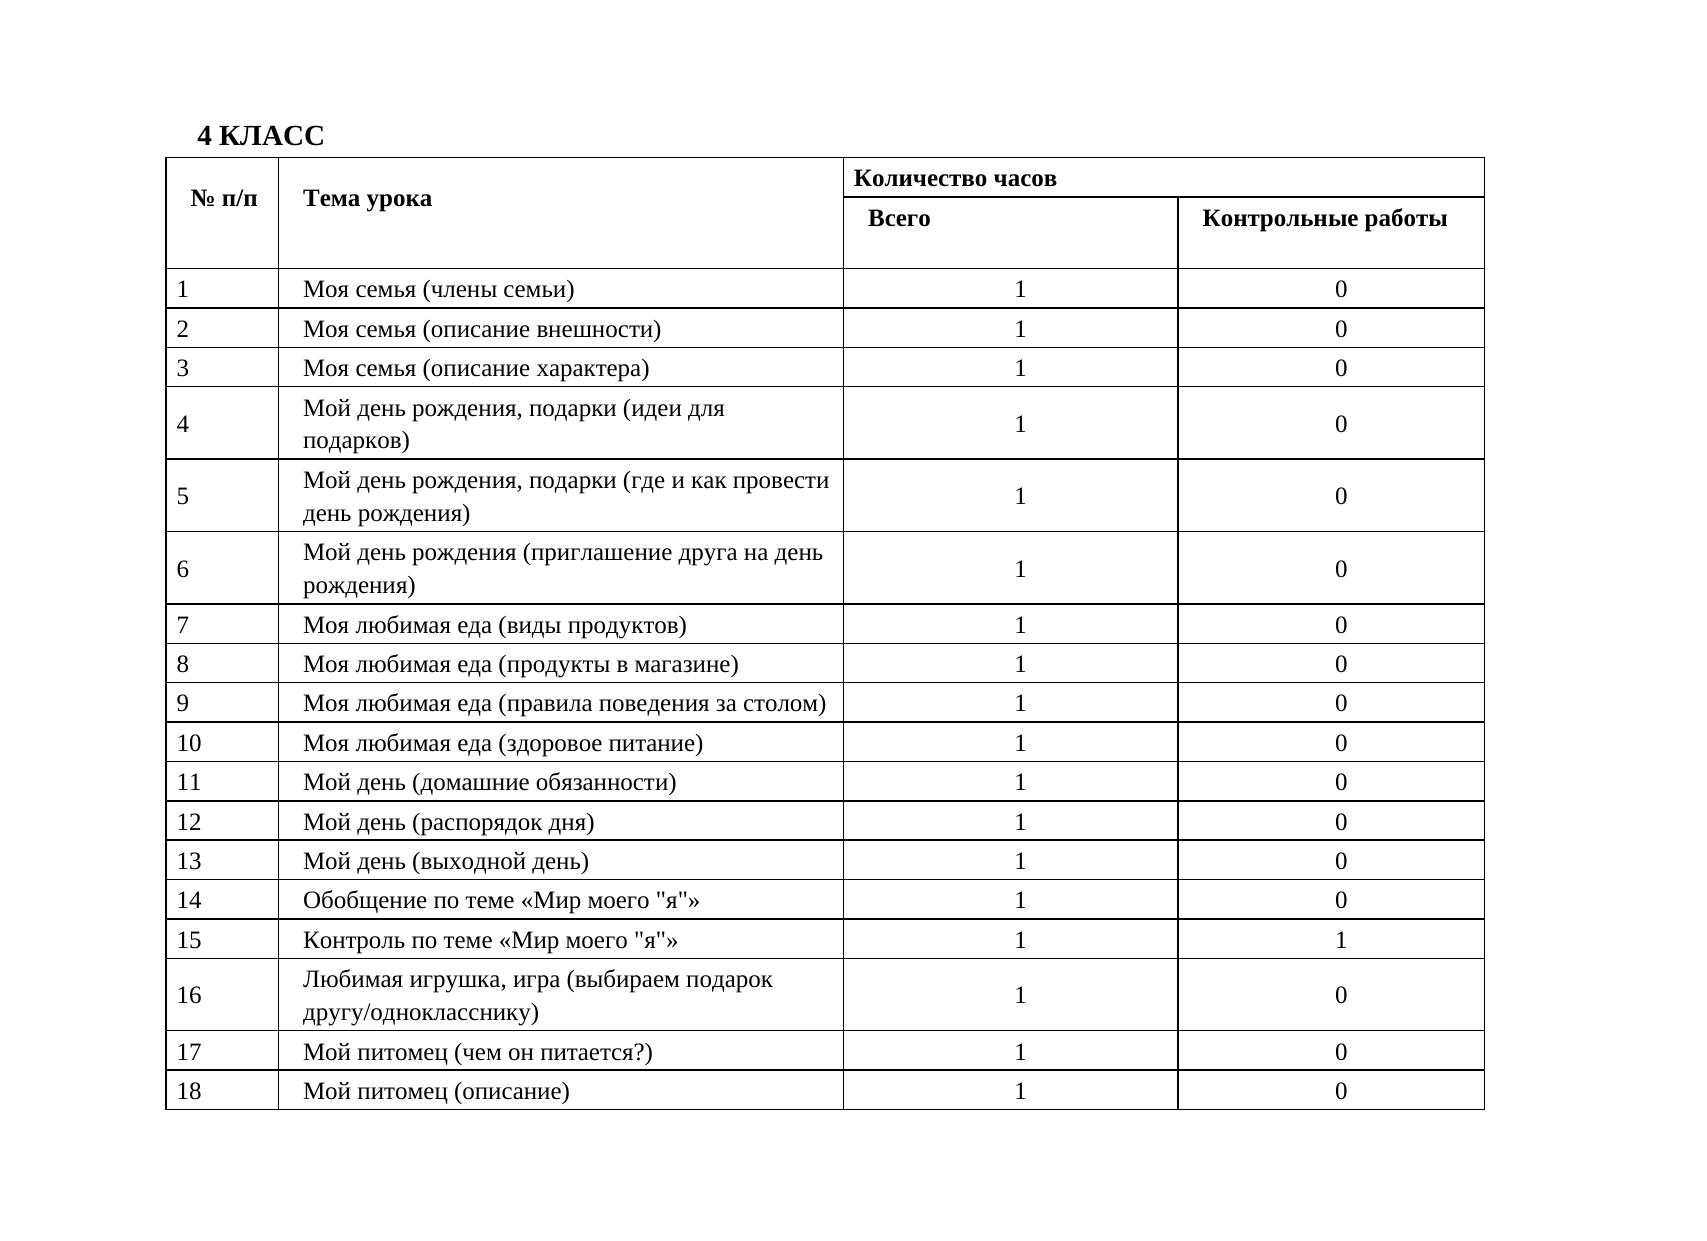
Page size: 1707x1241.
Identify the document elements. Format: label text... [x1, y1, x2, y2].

table_cell 0 [1179, 723, 1484, 761]
table_cell 0 [1179, 460, 1484, 531]
table_cell Моя семья (описание характера) [279, 348, 843, 386]
table_cell 1 [844, 644, 1177, 682]
table_cell 0 [1179, 1031, 1484, 1069]
table_header Количество часов [844, 158, 1484, 196]
table_cell Контрольные работы [1179, 198, 1484, 268]
table_cell 0 [1179, 309, 1484, 346]
table_cell 1 [844, 841, 1177, 879]
table_cell 1 [167, 269, 278, 307]
table_cell 3 [167, 348, 278, 386]
table_cell Мой день (домашние обязанности) [279, 762, 843, 800]
table_cell Контроль по теме «Мир моего "я"» [279, 920, 843, 957]
table_cell Обобщение по теме «Мир моего "я"» [279, 880, 843, 918]
table_cell 0 [1179, 644, 1484, 682]
table_cell 4 [167, 387, 278, 458]
table_cell 1 [844, 723, 1177, 761]
table_cell 13 [167, 841, 278, 879]
table_cell Мой питомец (чем он питается?) [279, 1031, 843, 1069]
table_cell Мой питомец (описание) [279, 1071, 843, 1108]
table_cell 14 [167, 880, 278, 918]
table_cell 8 [167, 644, 278, 682]
table_cell 1 [844, 920, 1177, 957]
table_cell Моя семья (члены семьи) [279, 269, 843, 307]
table_cell 7 [167, 605, 278, 642]
table_cell 0 [1179, 348, 1484, 386]
table_cell 0 [1179, 683, 1484, 721]
table_cell Моя семья (описание внешности) [279, 309, 843, 346]
table_cell 1 [844, 309, 1177, 346]
table_cell 1 [844, 348, 1177, 386]
table_cell 6 [167, 532, 278, 603]
table_cell 0 [1179, 605, 1484, 642]
table_cell 1 [844, 269, 1177, 307]
table_cell 1 [844, 683, 1177, 721]
text 4 КЛАСС [190, 118, 1618, 152]
table_cell 1 [844, 387, 1177, 458]
table_cell 1 [844, 880, 1177, 918]
table_cell 1 [844, 532, 1177, 603]
table_cell 1 [844, 762, 1177, 800]
table_header Тема урока [279, 158, 843, 268]
table_cell 0 [1179, 532, 1484, 603]
table_cell 1 [844, 959, 1177, 1030]
table_cell 9 [167, 683, 278, 721]
table_cell 1 [844, 802, 1177, 839]
table_cell 17 [167, 1031, 278, 1069]
table_cell Мой день рождения (приглашение друга на день рождения) [279, 532, 843, 603]
table_cell 0 [1179, 1071, 1484, 1108]
table_cell 0 [1179, 880, 1484, 918]
table_cell 5 [167, 460, 278, 531]
table_cell Моя любимая еда (правила поведения за столом) [279, 683, 843, 721]
table_cell Моя любимая еда (продукты в магазине) [279, 644, 843, 682]
table_cell 1 [844, 460, 1177, 531]
table_cell 0 [1179, 387, 1484, 458]
table_cell Мой день (выходной день) [279, 841, 843, 879]
table_cell 2 [167, 309, 278, 346]
table_cell Мой день рождения, подарки (идеи для подарков) [279, 387, 843, 458]
table_header № п/п [167, 158, 278, 268]
table_cell Любимая игрушка, игра (выбираем подарок другу/однокласснику) [279, 959, 843, 1030]
table_cell 15 [167, 920, 278, 957]
table_cell 1 [1179, 920, 1484, 957]
table_cell 1 [844, 1031, 1177, 1069]
table_cell 18 [167, 1071, 278, 1108]
table_cell 10 [167, 723, 278, 761]
table_cell Всего [844, 198, 1177, 268]
table_cell Моя любимая еда (виды продуктов) [279, 605, 843, 642]
table_cell 12 [167, 802, 278, 839]
table_cell Моя любимая еда (здоровое питание) [279, 723, 843, 761]
table_cell 1 [844, 1071, 1177, 1108]
table_cell 0 [1179, 802, 1484, 839]
table_cell Мой день (распорядок дня) [279, 802, 843, 839]
table_cell 1 [844, 605, 1177, 642]
table_cell 11 [167, 762, 278, 800]
table_cell 0 [1179, 959, 1484, 1030]
table_cell 0 [1179, 841, 1484, 879]
table_cell 0 [1179, 269, 1484, 307]
table_cell Мой день рождения, подарки (где и как провести день рождения) [279, 460, 843, 531]
table_cell 0 [1179, 762, 1484, 800]
table_cell 16 [167, 959, 278, 1030]
